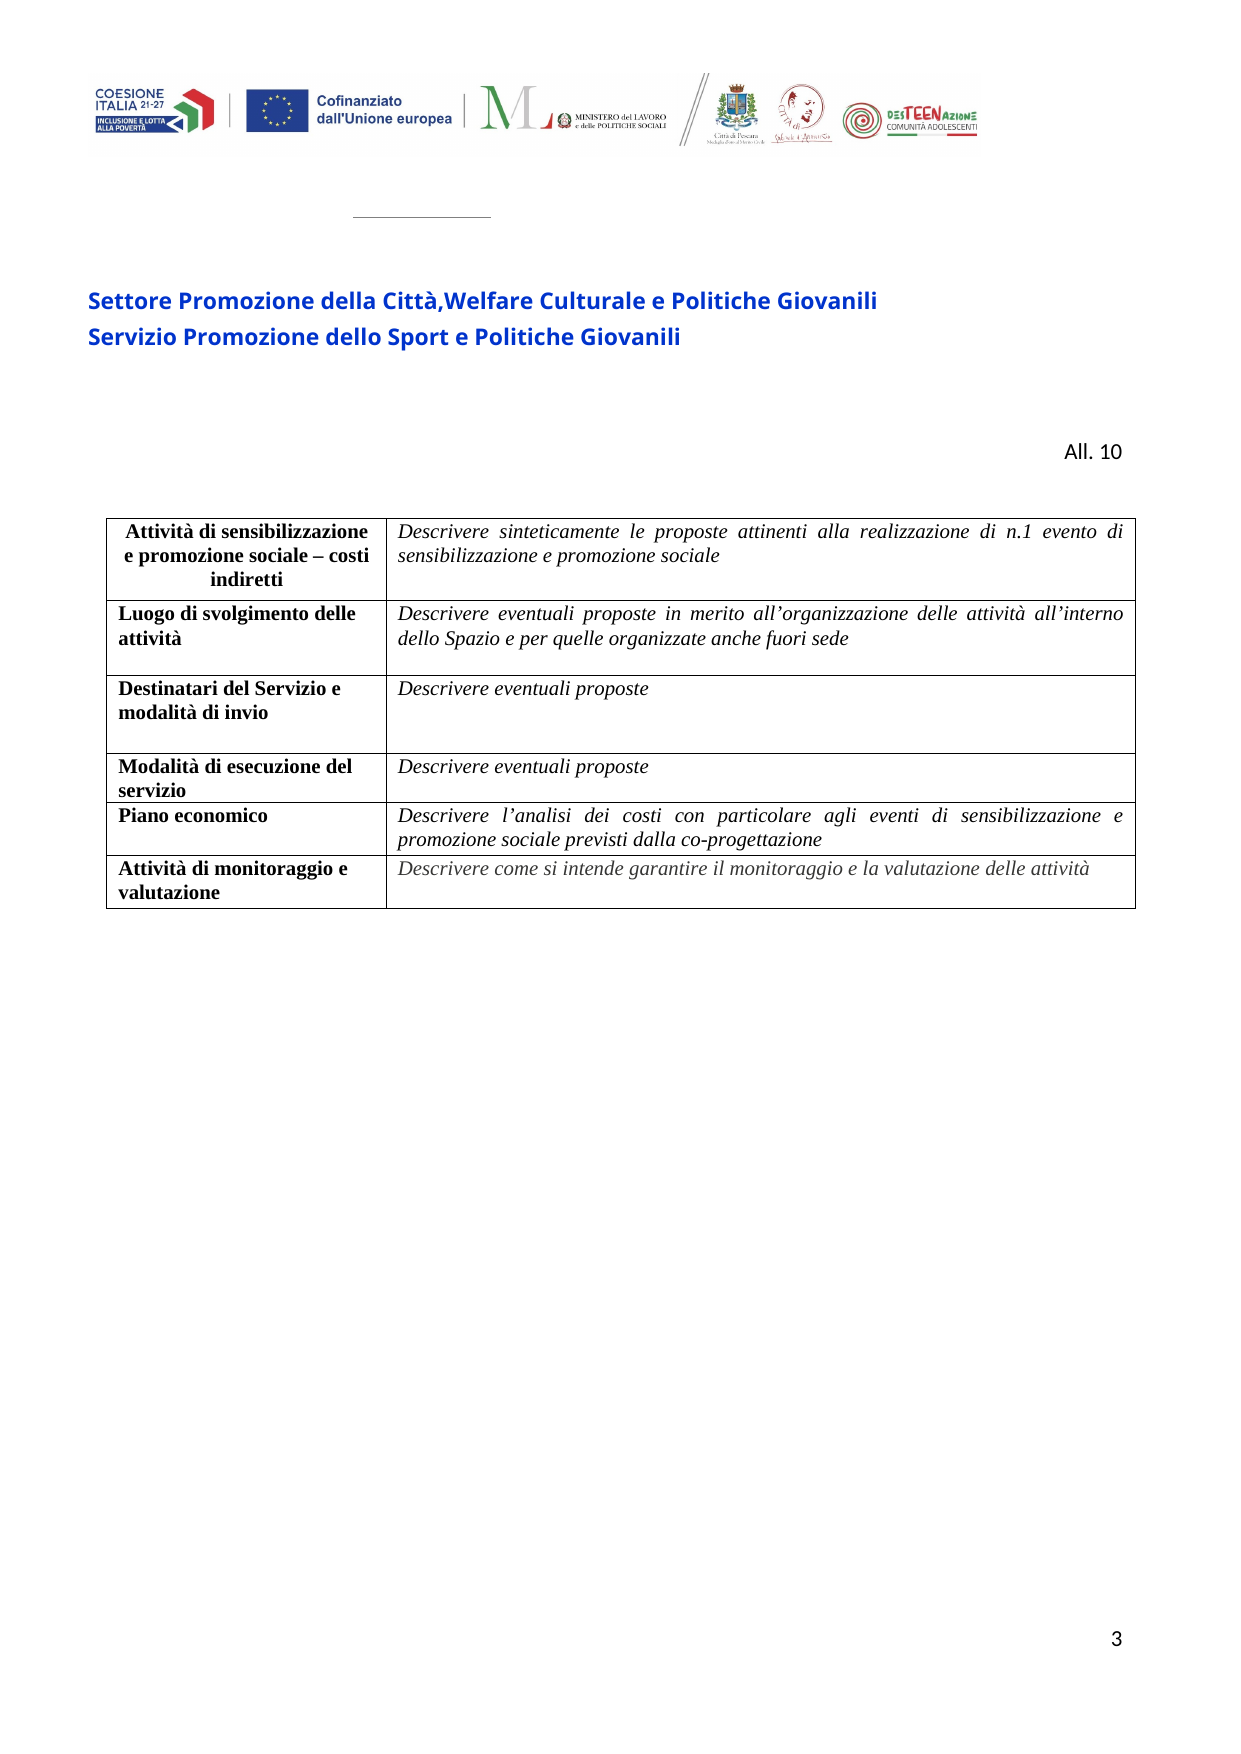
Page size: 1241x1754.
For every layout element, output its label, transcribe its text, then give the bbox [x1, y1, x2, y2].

table_cell Descrivere eventuali proposte [387, 754, 1135, 802]
table_cell Descrivere eventuali proposte [387, 676, 1135, 753]
table_cell Descrivere sinteticamente le proposte attinenti alla realizzazione di n.1 evento di sensibilizzazione e promozione sociale [387, 519, 1135, 600]
table_cell Attività di sensibilizzazione e promozione sociale – costi indiretti [107, 519, 386, 600]
table_cell Modalità di esecuzione del servizio [107, 754, 386, 802]
table_cell Luogo di svolgimento delle attività [107, 601, 386, 675]
table_cell Descrivere come si intende garantire il monitoraggio e la valutazione delle attività [387, 856, 1135, 908]
table_cell Piano economico [107, 803, 386, 855]
table_cell Attività di monitoraggio e valutazione [107, 856, 386, 908]
table_cell Descrivere l’analisi dei costi con particolare agli eventi di sensibilizzazione e promozione sociale previsti dalla co-progettazione [387, 803, 1135, 855]
table_cell Descrivere eventuali proposte in merito all’organizzazione delle attività all’interno dello Spazio e per quelle organizzate anche fuori sede [387, 601, 1135, 675]
table_cell Destinatari del Servizio e modalità di invio [107, 676, 386, 753]
picture [87, 73, 981, 157]
